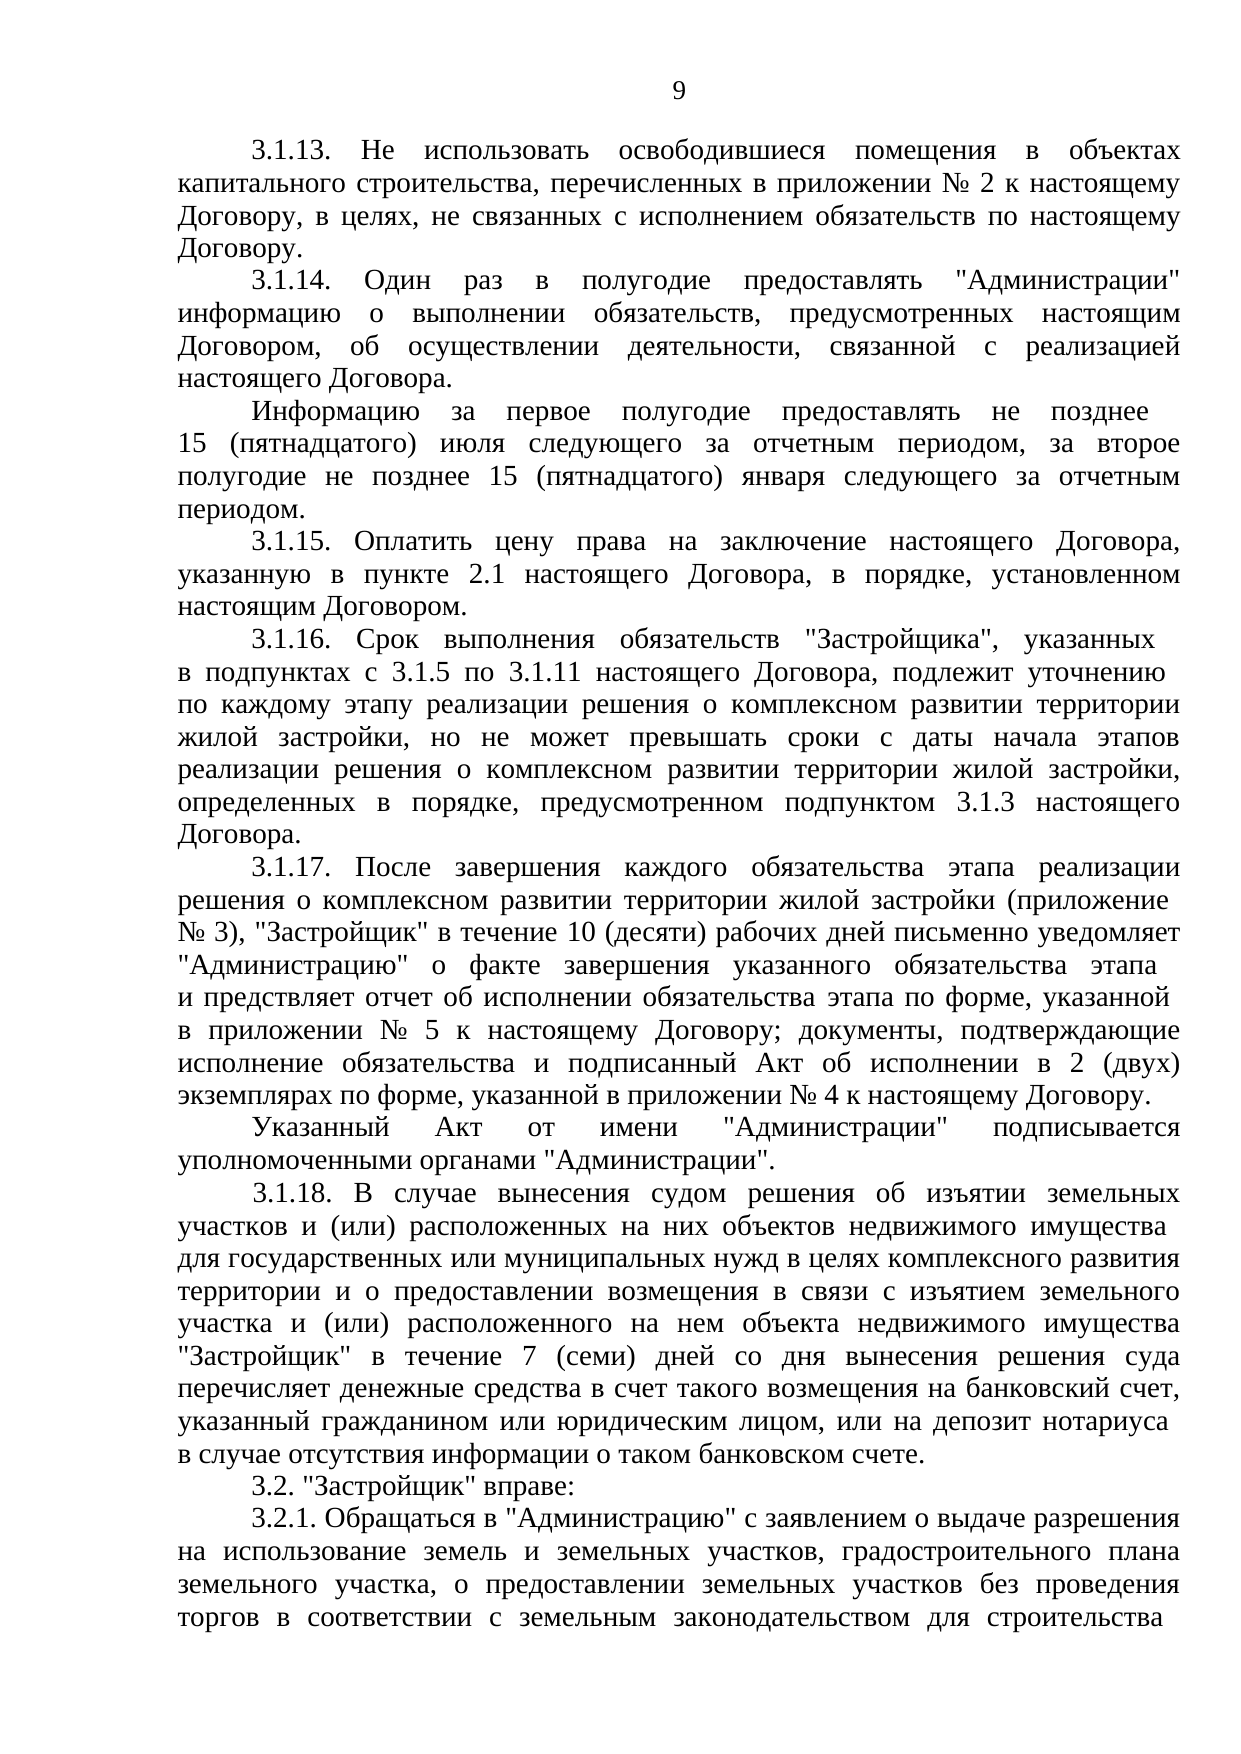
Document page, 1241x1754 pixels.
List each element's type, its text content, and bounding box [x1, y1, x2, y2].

text Указанный Акт от имени "Администрации" подписывается уполномоченными органами "Администрации". [177, 1111, 1181, 1176]
text 3.1.15. Оплатить цену права на заключение настоящего Договора, указанную в пункте 2.1 настоящего Договора, в порядке, установленном настоящим Договором. [177, 524, 1181, 622]
text 3.2. "Застройщик" вправе: [177, 1469, 1181, 1502]
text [177, 1502, 1181, 1632]
text Информацию за первое полугодие предоставлять не позднее 15 (пятнадцатого) июля следующего за отчетным периодом, за второе полугодие не позднее 15 (пятнадцатого) января следующего за отчетным периодом. [177, 394, 1181, 524]
text 3.1.16. Срок выполнения обязательств "Застройщика", указанных в подпунктах с 3.1.5 по 3.1.11 настоящего Договора, подлежит уточнению по каждому этапу реализации решения о комплексном развитии территории жилой застройки, но не может превышать сроки с даты начала этапов реализации решения о комплексном развитии территории жилой застройки, определенных в порядке, предусмотренном подпунктом 3.1.3 настоящего Договора. [177, 622, 1181, 850]
text 3.1.14. Один раз в полугодие предоставлять "Администрации" информацию о выполнении обязательств, предусмотренных настоящим Договором, об осуществлении деятельности, связанной с реализацией настоящего Договора. [177, 264, 1181, 394]
text 3.1.17. После завершения каждого обязательства этапа реализации решения о комплексном развитии территории жилой застройки (приложение № 3), "Застройщик" в течение 10 (десяти) рабочих дней письменно уведомляет "Администрацию" о факте завершения указанного обязательства этапа и предствляет отчет об исполнении обязательства этапа по форме, указанной в приложении № 5 к настоящему Договору; документы, подтверждающие исполнение обязательства и подписанный Акт об исполнении в 2 (двух) экземплярах по форме, указанной в приложении № 4 к настоящему Договору. [177, 850, 1181, 1111]
text 3.1.18. В случае вынесения судом решения об изъятии земельных участков и (или) расположенных на них объектов недвижимого имущества для государственных или муниципальных нужд в целях комплексного развития территории и о предоставлении возмещения в связи с изъятием земельного участка и (или) расположенного на нем объекта недвижимого имущества "Застройщик" в течение 7 (семи) дней со дня вынесения решения суда перечисляет денежные средства в счет такого возмещения на банковский счет, указанный гражданином или юридическим лицом, или на депозит нотариуса в случае отсутствия информации о таком банковском счете. [177, 1176, 1181, 1469]
text 3.1.13. Не использовать освободившиеся помещения в объектах капитального строительства, перечисленных в приложении № 2 к настоящему Договору, в целях, не связанных с исполнением обязательств по настоящему Договору. [177, 133, 1181, 264]
